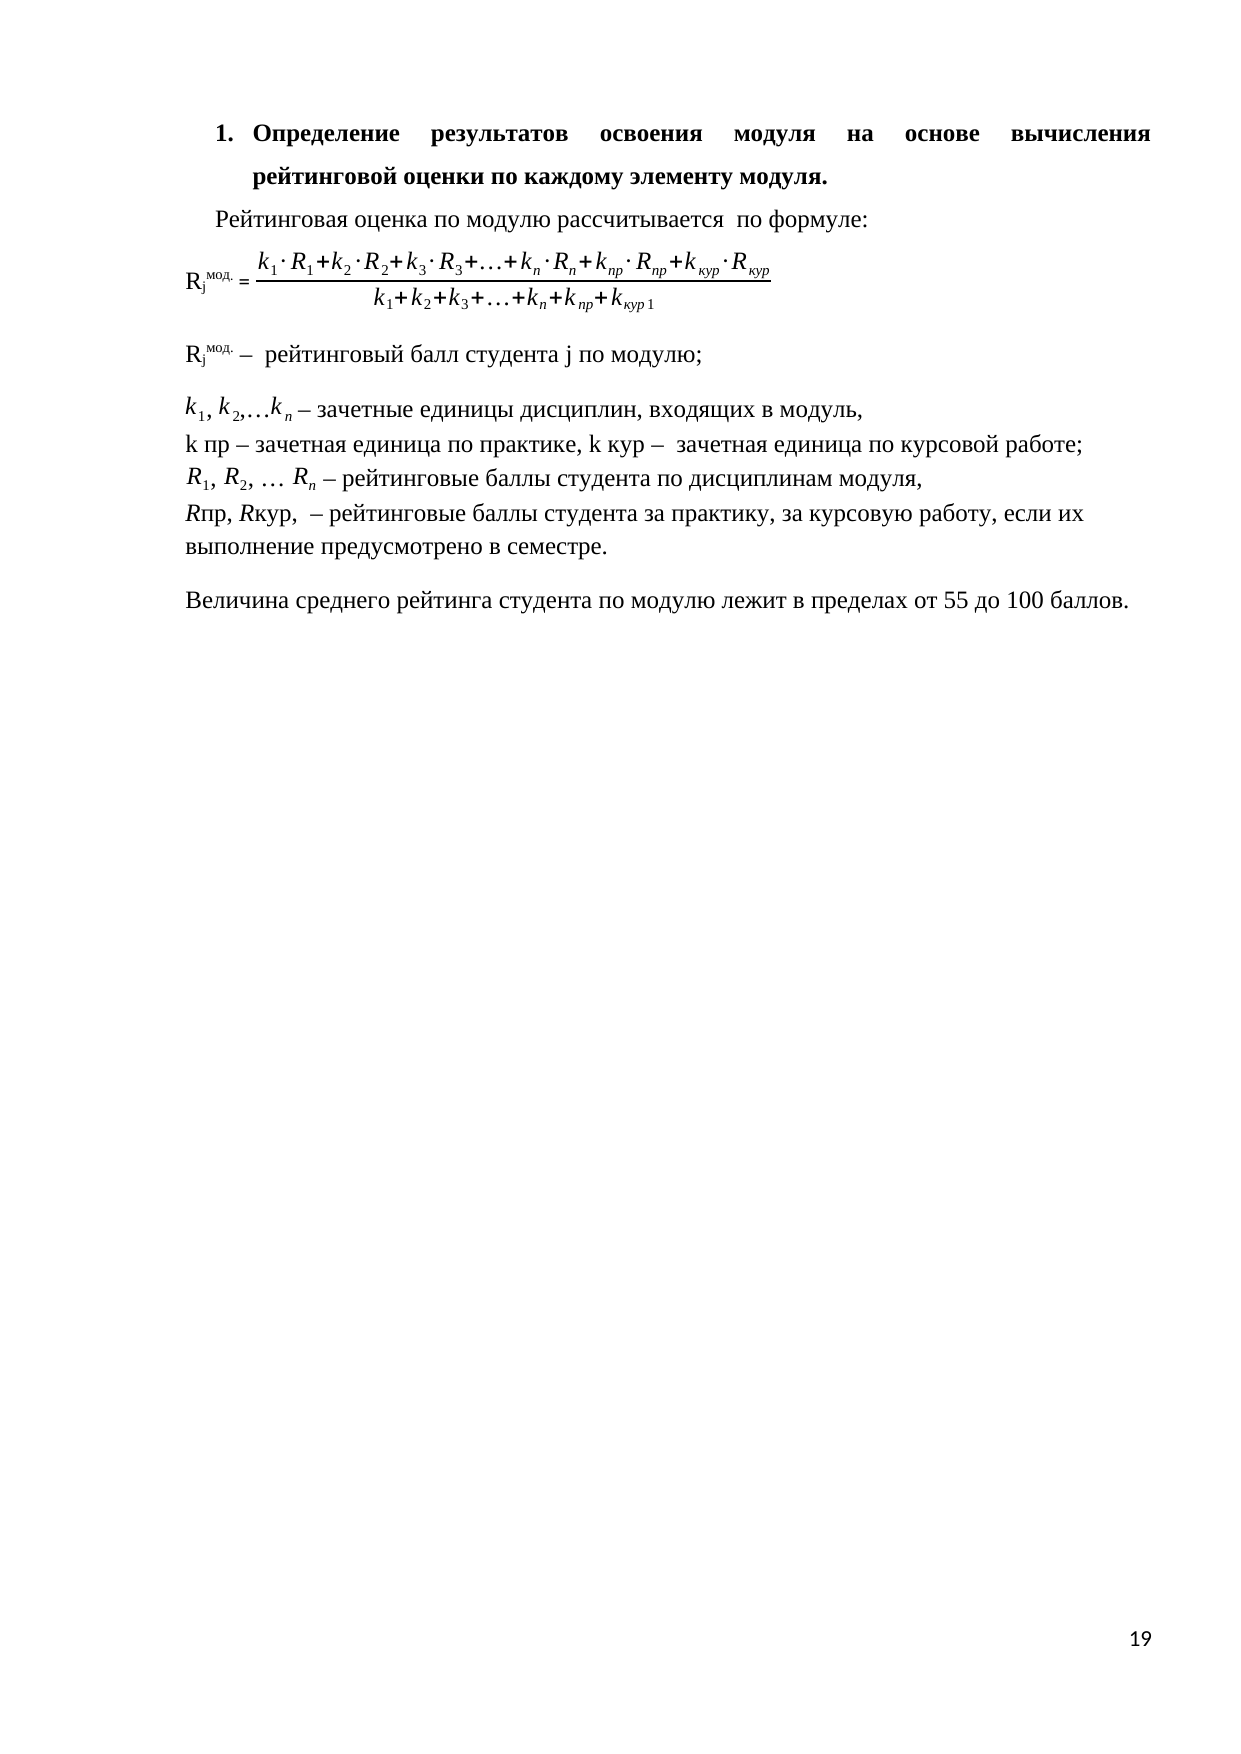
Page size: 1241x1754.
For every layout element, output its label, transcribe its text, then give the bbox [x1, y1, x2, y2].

text Rпр, Rкур, – рейтинговые баллы студента за практику, за курсовую работу, если их выполнение предусмотрено в семестре. [185, 498, 1152, 560]
text , ,… – зачетные единицы дисциплин, входящих в модуль, [185, 393, 1152, 425]
list Определение результатов освоения модуля на основе вычисления рейтинговой оценки по каждому элементу модуля. [215, 118, 1152, 190]
text Rjмод. = [185, 247, 1152, 314]
text Рейтинговая оценка по модулю рассчитывается по формуле: [215, 204, 1152, 233]
text Rjмод. – рейтинговый балл студента j по модулю; [185, 339, 1152, 368]
text k пр – зачетная единица по практике, k кур – зачетная единица по курсовой работе; [645, 429, 1152, 458]
text k пр – зачетная единица по практике, k кур – зачетная единица по курсовой работе; [230, 429, 589, 458]
text , , … – рейтинговые баллы студента по дисциплинам модуля, [185, 462, 1152, 494]
text Величина среднего рейтинга студента по модулю лежит в пределах от 55 до 100 баллов. [185, 585, 1152, 614]
